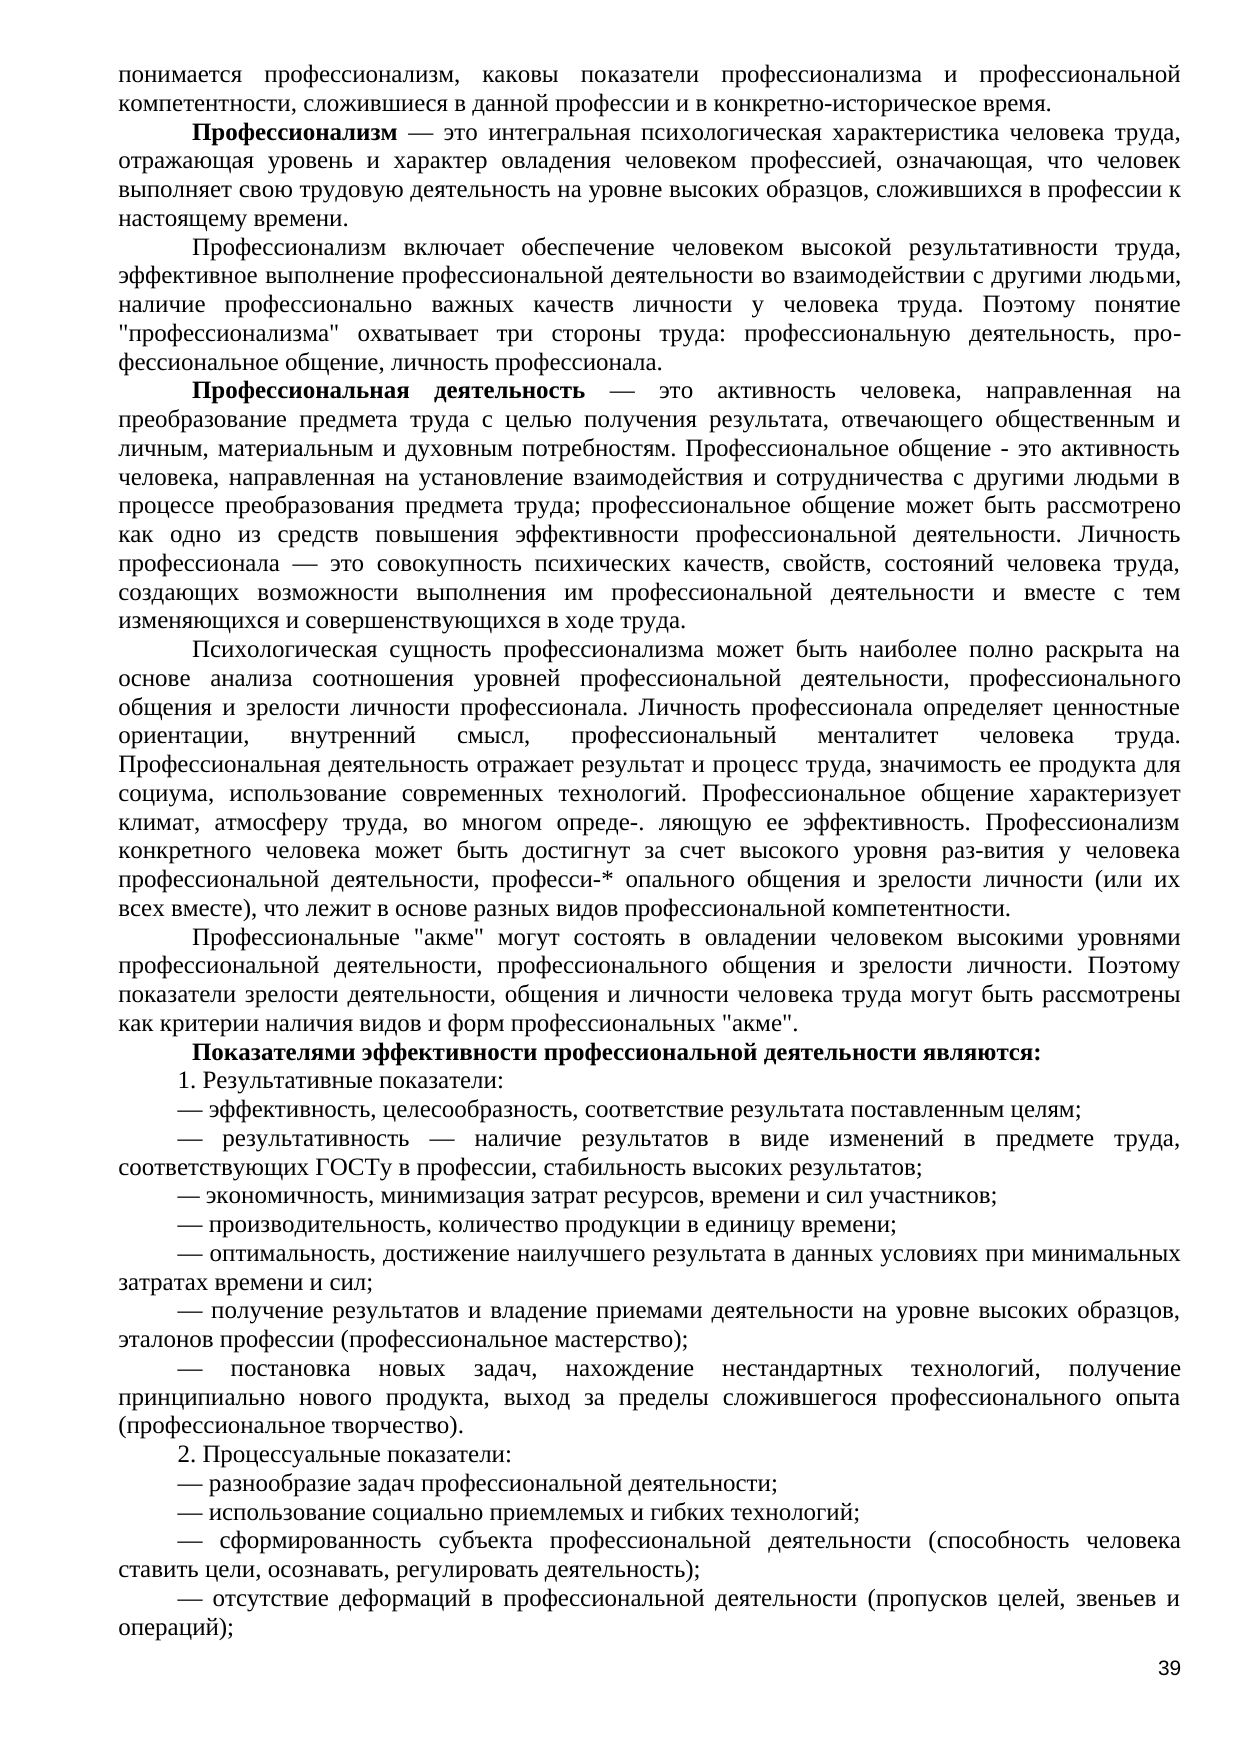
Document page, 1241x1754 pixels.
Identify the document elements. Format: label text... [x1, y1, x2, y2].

text Психологическая сущность профессионализма может быть наиболее полно раскрыта на основе анализа соотношения уровней профессиональной деятельности, профессионального общения и зрелости личности профессионала. Личность профессионала определяет ценностные ориентации, внутренний смысл, профессиональный менталитет человека труда. Профессиональная деятельность отражает результат и процесс труда, значимость ее продукта для социума, использование современных технологий. Профессиональное общение характеризует климат, атмосферу труда, во многом опреде-. ляющую ее эффективность. Профессионализм конкретного человека может быть достигнут за счет высокого уровня раз-вития у человека профессиональной деятельности, професси-* опального общения и зрелости личности (или их всех вместе), что лежит в основе разных видов профессиональной компетентности. [118, 634, 1181, 922]
text Профессионализм включает обеспечение человеком высокой результативности труда, эффективное выполнение профессиональной деятельности во взаимодействии с другими людьми, наличие профессионально важных качеств личности у человека труда. Поэтому понятие "профессионализма" охватывает три стороны труда: профессиональную деятельность, профессиональное общение, личность профессионала. [118, 232, 1181, 375]
text Профессиональная деятельность — это активность человека, направленная на преобразование предмета труда с целью получения результата, отвечающего общественным и личным, материальным и духовным потребностям. Профессиональное общение - это активность человека, направленная на установление взаимодействия и сотрудничества с другими людьми в процессе преобразования предмета труда; профессиональное общение может быть рассмотрено как одно из средств повышения эффективности профессиональной деятельности. Личность профессионала — это совокупность психических качеств, свойств, состояний человека труда, создающих возможности выполнения им профессиональной деятельности и вместе с тем изменяющихся и совершенствующихся в ходе труда. [118, 375, 1181, 634]
text — результативность — наличие результатов в виде изменений в предмете труда, соответствующих ГОСТу в профессии, стабильность высоких результатов; [118, 1123, 1181, 1180]
text Профессиональные "акме" могут состоять в овладении человеком высокими уровнями профессиональной деятельности, профессионального общения и зрелости личности. Поэтому показатели зрелости деятельности, общения и личности человека труда могут быть рассмотрены как критерии наличия видов и форм профессиональных "акме". [118, 922, 1181, 1037]
text — эффективность, целесообразность, соответствие результата поставленным целям; [118, 1094, 1181, 1123]
text Профессионализм — это интегральная психологическая характеристика человека труда, отражающая уровень и характер овладения человеком профессией, означающая, что человек выполняет свою трудовую деятельность на уровне высоких образцов, сложившихся в профессии к настоящему времени. [118, 117, 1181, 232]
text — получение результатов и владение приемами деятельности на уровне высоких образцов, эталонов профессии (профессиональное мастерство); [118, 1295, 1181, 1353]
text — оптимальность, достижение наилучшего результата в данных условиях при минимальных затратах времени и сил; [118, 1238, 1181, 1295]
text — сформированность субъекта профессиональной деятельности (способность человека ставить цели, осознавать, регулировать деятельность); [118, 1525, 1181, 1583]
text — постановка новых задач, нахождение нестандартных технологий, получение принципиально нового продукта, выход за пределы сложившегося профессионального опыта (профессиональное творчество). [118, 1353, 1181, 1439]
text — использование социально приемлемых и гибких технологий; [118, 1497, 1181, 1525]
text 1. Результативные показатели: [118, 1065, 1181, 1094]
text — экономичность, минимизация затрат ресурсов, времени и сил участников; [118, 1180, 1181, 1209]
text Показателями эффективности профессиональной деятельности являются: [118, 1037, 1181, 1065]
text — производительность, количество продукции в единицу времени; [118, 1209, 1181, 1238]
text — отсутствие деформаций в профессиональной деятельности (пропусков целей, звеньев и операций); [118, 1583, 1181, 1640]
text — разнообразие задач профессиональной деятельности; [118, 1468, 1181, 1497]
text 2. Процессуальные показатели: [118, 1439, 1181, 1468]
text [118, 59, 1181, 117]
